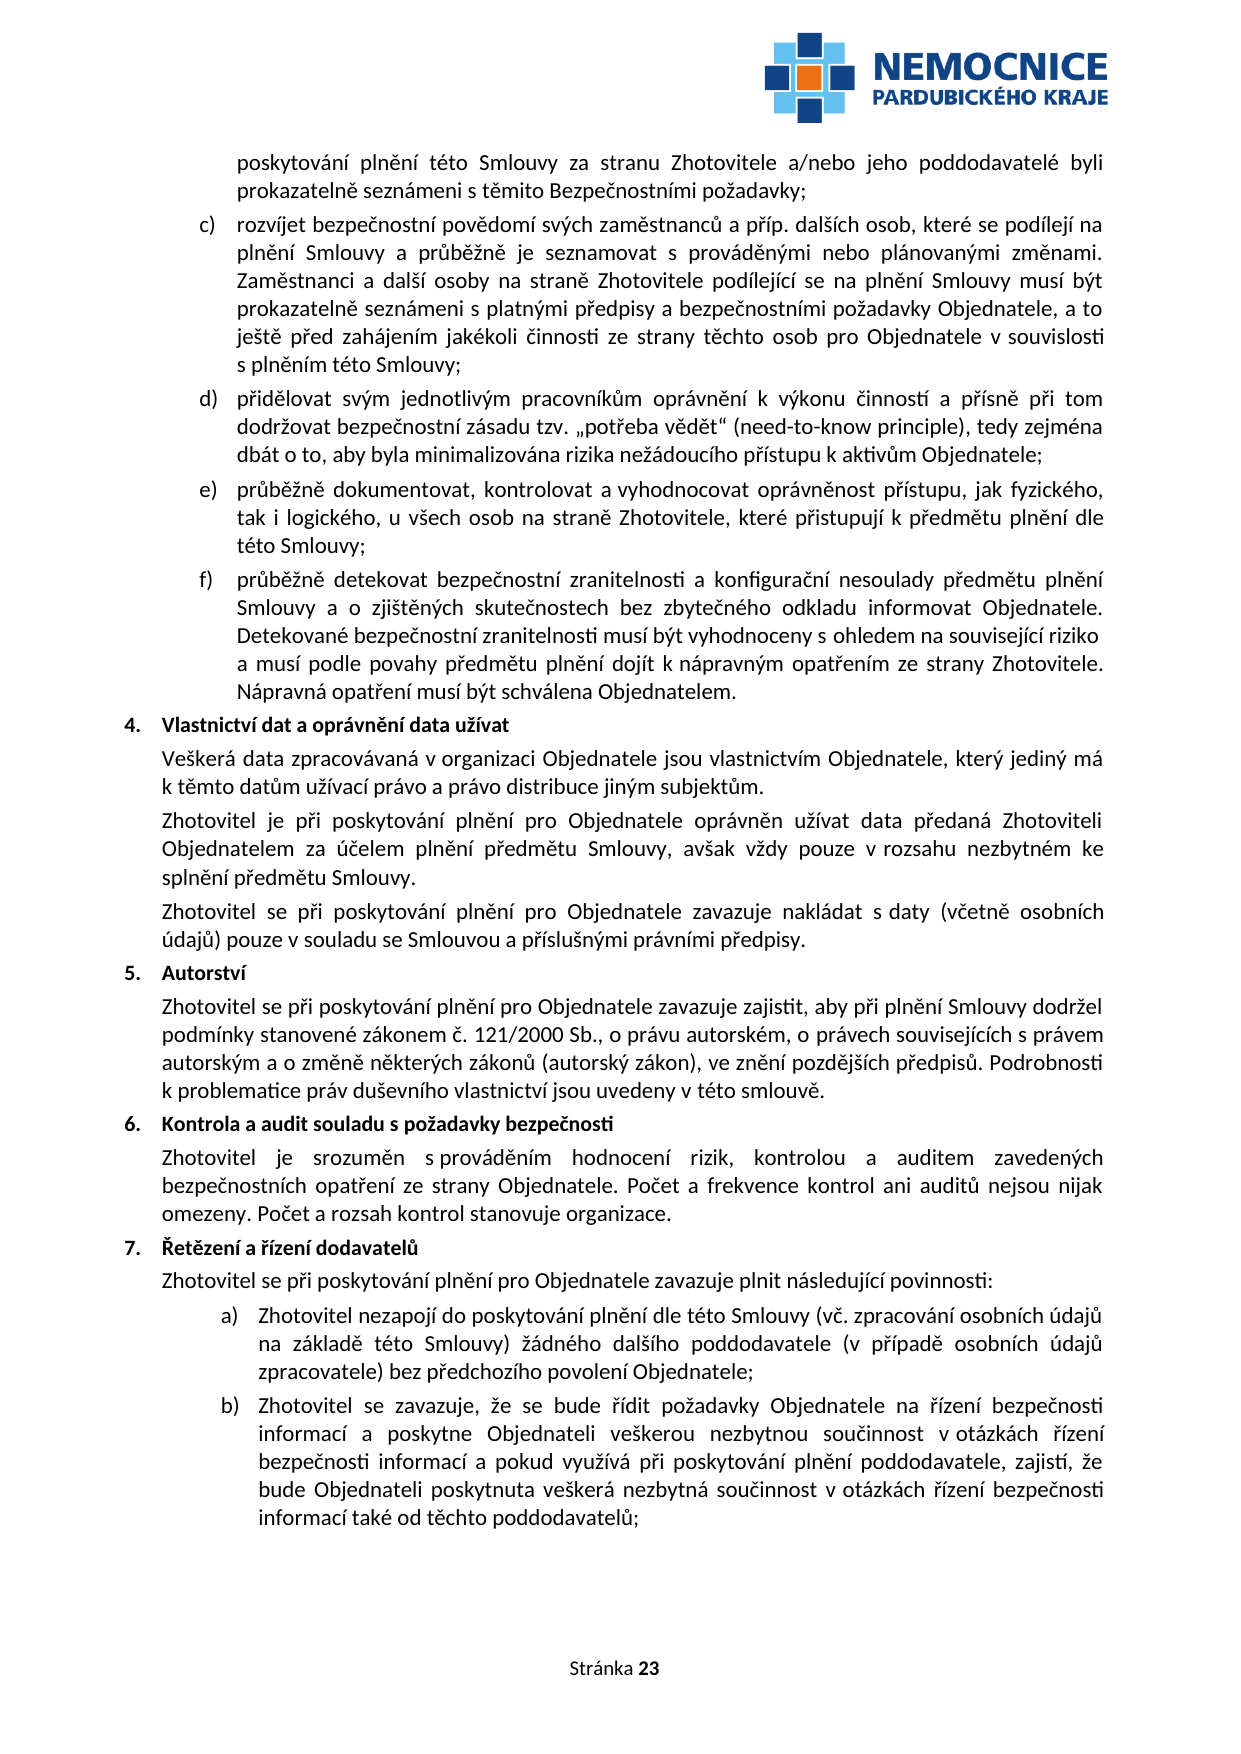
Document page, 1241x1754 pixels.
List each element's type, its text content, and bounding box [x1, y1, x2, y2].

text Veškerá data zpracovávaná v organizaci Objednatele jsou vlastnictvím Objednatele, který jediný má k těmto datům užívací právo a právo distribuce jiným subjektům. [162, 744, 1104, 800]
text Zhotovitel se při poskytování plnění pro Objednatele zavazuje nakládat s daty (včetně osobních údajů) pouze v souladu se Smlouvou a příslušnými právními předpisy. [162, 897, 1104, 953]
text Zhotovitel je srozuměn s prováděním hodnocení rizik, kontrolou a auditem zavedených bezpečnostních opatření ze strany Objednatele. Počet a frekvence kontrol ani auditů nejsou nijak omezeny. Počet a rozsah kontrol stanovuje organizace. [162, 1143, 1104, 1227]
list průběžně detekovat bezpečnostní zranitelnosti a konfigurační nesoulady předmětu plnění Smlouvy a o zjištěných skutečnostech bez zbytečného odkladu informovat Objednatele. Detekované bezpečnostní zranitelnosti musí být vyhodnoceny s ohledem na související riziko a musí podle povahy předmětu plnění dojít k nápravným opatřením ze strany Zhotovitele. Nápravná opatření musí být schválena Objednatelem. [199, 565, 1104, 705]
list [199, 148, 1104, 204]
list Autorství [124, 959, 1104, 986]
picture [763, 31, 1108, 124]
text Zhotovitel se při poskytování plnění pro Objednatele zavazuje zajistit, aby při plnění Smlouvy dodržel podmínky stanovené zákonem č. 121/2000 Sb., o právu autorském, o právech souvisejících s právem autorským a o změně některých zákonů (autorský zákon), ve znění pozdějších předpisů. Podrobnosti k problematice práv duševního vlastnictví jsou uvedeny v této smlouvě. [162, 992, 1104, 1104]
list Řetězení a řízení dodavatelů [124, 1234, 1104, 1260]
text Zhotovitel je při poskytování plnění pro Objednatele oprávněn užívat data předaná Zhotoviteli Objednatelem za účelem plnění předmětu Smlouvy, avšak vždy pouze v rozsahu nezbytném ke splnění předmětu Smlouvy. [162, 807, 1104, 891]
list přidělovat svým jednotlivým pracovníkům oprávnění k výkonu činností a přísně při tom dodržovat bezpečnostní zásadu tzv. „potřeba vědět“ (need-to-know principle), tedy zejména dbát o to, aby byla minimalizována rizika nežádoucího přístupu k aktivům Objednatele; [199, 384, 1104, 468]
list Zhotovitel nezapojí do poskytování plnění dle této Smlouvy (vč. zpracování osobních údajů na základě této Smlouvy) žádného dalšího poddodavatele (v případě osobních údajů zpracovatele) bez předchozího povolení Objednatele; [221, 1301, 1104, 1385]
list Vlastnictví dat a oprávnění data užívat [124, 711, 1104, 738]
list rozvíjet bezpečnostní povědomí svých zaměstnanců a příp. dalších osob, které se podílejí na plnění Smlouvy a průběžně je seznamovat s prováděnými nebo plánovanými změnami. Zaměstnanci a další osoby na straně Zhotovitele podílející se na plnění Smlouvy musí být prokazatelně seznámeni s platnými předpisy a bezpečnostními požadavky Objednatele, a to ještě před zahájením jakékoli činnosti ze strany těchto osob pro Objednatele v souvislosti s plněním této Smlouvy; [199, 210, 1104, 378]
list průběžně dokumentovat, kontrolovat a vyhodnocovat oprávněnost přístupu, jak fyzického, tak i logického, u všech osob na straně Zhotovitele, které přistupují k předmětu plnění dle této Smlouvy; [199, 475, 1104, 559]
list Zhotovitel se zavazuje, že se bude řídit požadavky Objednatele na řízení bezpečnosti informací a poskytne Objednateli veškerou nezbytnou součinnost v otázkách řízení bezpečnosti informací a pokud využívá při poskytování plnění poddodavatele, zajistí, že bude Objednateli poskytnuta veškerá nezbytná součinnost v otázkách řízení bezpečnosti informací také od těchto poddodavatelů; [221, 1391, 1104, 1531]
list Kontrola a audit souladu s požadavky bezpečnosti [124, 1110, 1104, 1137]
text Zhotovitel se při poskytování plnění pro Objednatele zavazuje plnit následující povinnosti: [162, 1267, 1104, 1294]
